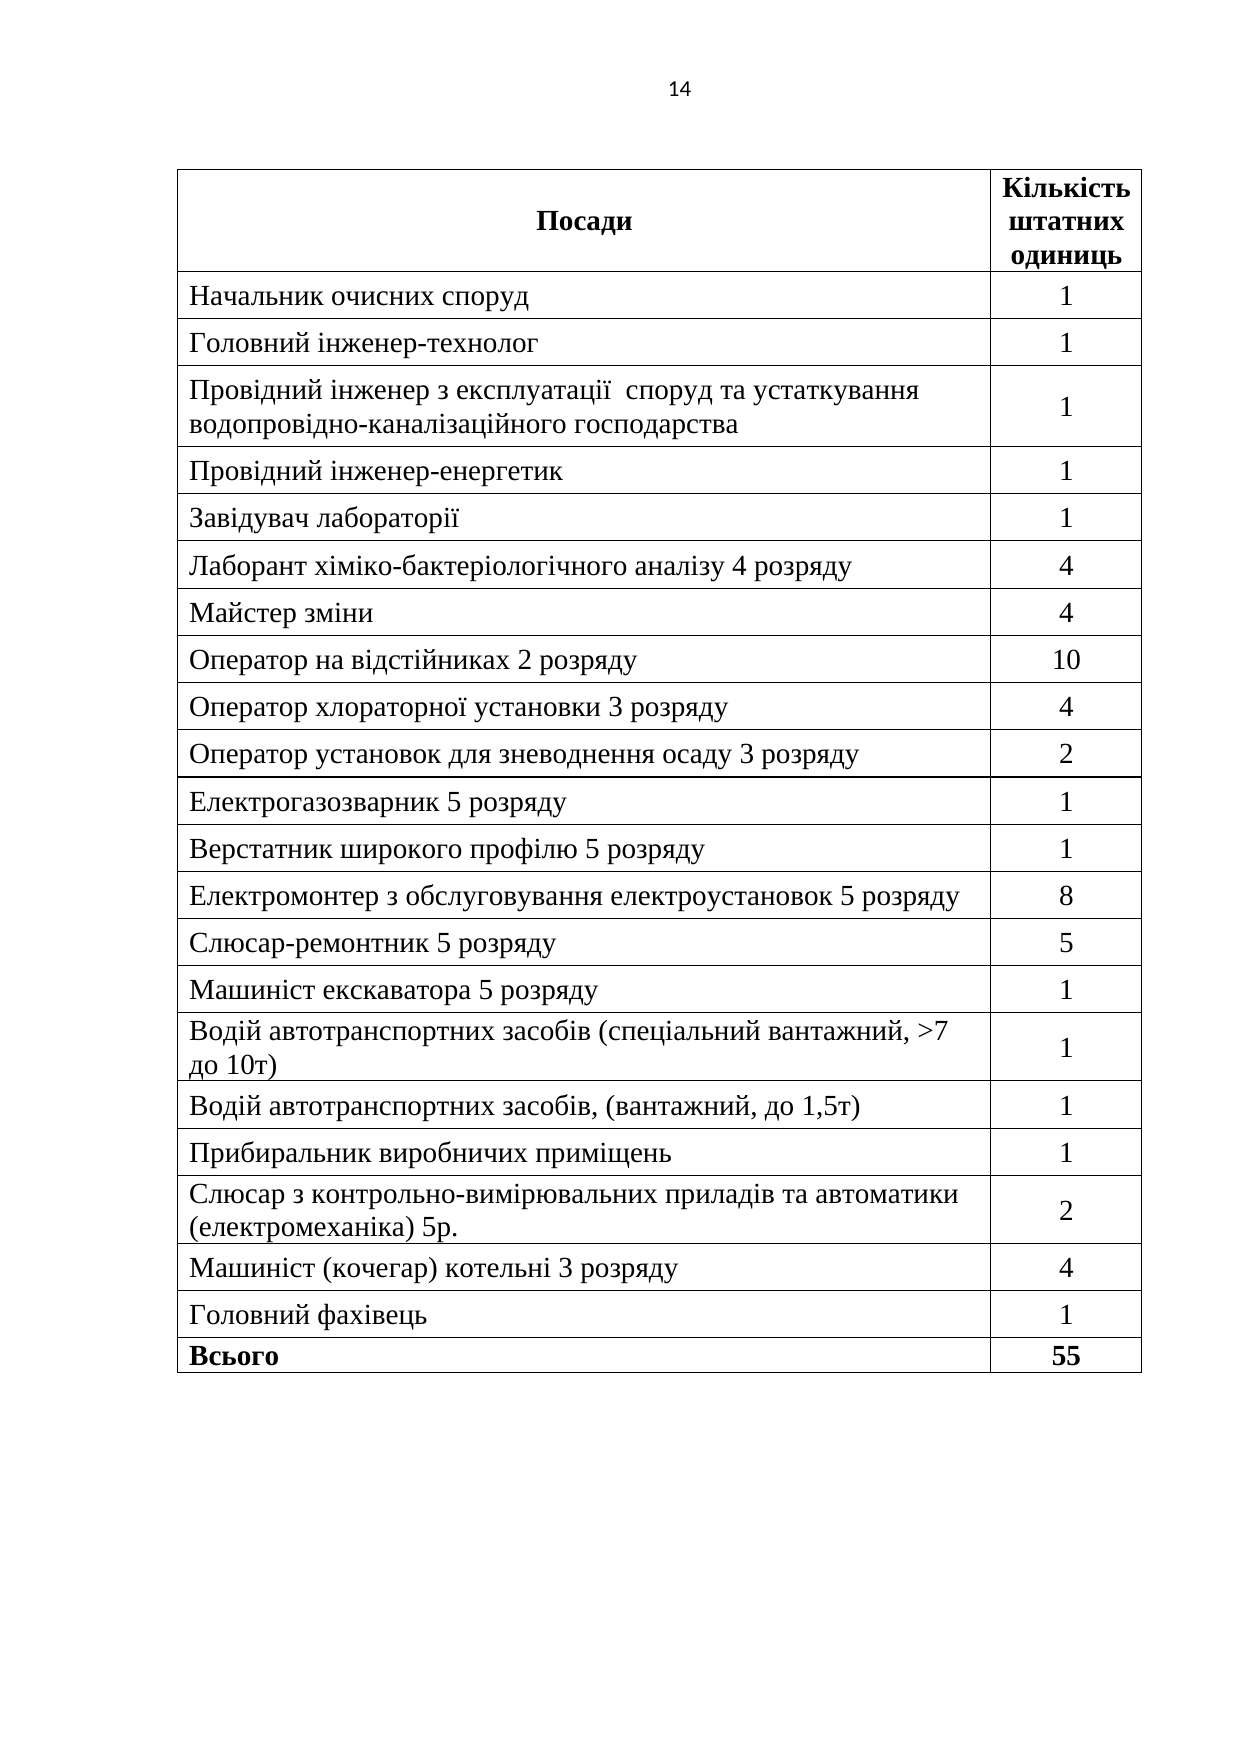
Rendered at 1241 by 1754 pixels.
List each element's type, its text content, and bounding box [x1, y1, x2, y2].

table_cell 10 [991, 636, 1141, 682]
table_cell Електромонтер з обслуговування електроустановок 5 розряду [178, 872, 990, 918]
table_cell 1 [991, 319, 1141, 365]
table_header Кількість штатних одиниць [991, 170, 1141, 271]
table_cell Начальник очисних споруд [178, 272, 990, 318]
table_cell Слюсар з контрольно-вимірювальних приладів та автоматики (електромеханіка) 5р. [178, 1176, 990, 1243]
table_cell 55 [991, 1338, 1141, 1372]
table_cell Оператор установок для зневоднення осаду 3 розряду [178, 730, 990, 776]
table_cell Головний інженер-технолог [178, 319, 990, 365]
table_cell 4 [991, 683, 1141, 729]
table_cell 1 [991, 966, 1141, 1012]
table_cell 4 [991, 541, 1141, 588]
table_cell 1 [991, 1291, 1141, 1337]
table_cell 1 [991, 825, 1141, 871]
table_cell Майстер зміни [178, 589, 990, 635]
table_cell 1 [991, 447, 1141, 493]
table_cell Верстатник широкого профілю 5 розряду [178, 825, 990, 871]
table_cell 1 [991, 366, 1141, 446]
table_cell Машиніст екскаватора 5 розряду [178, 966, 990, 1012]
table_cell 1 [991, 1081, 1141, 1128]
table_cell Провідний інженер з експлуатації споруд та устаткування водопровідно-каналізаційного господарства [178, 366, 990, 446]
table_cell Всього [178, 1338, 990, 1372]
table_cell Провідний інженер-енергетик [178, 447, 990, 493]
table_cell Водій автотранспортних засобів (спеціальний вантажний, >7 до 10т) [178, 1013, 990, 1080]
table_cell 1 [991, 778, 1141, 823]
table_cell 1 [991, 1129, 1141, 1175]
table_cell Електрогазозварник 5 розряду [178, 778, 990, 823]
table_cell Прибиральник виробничих приміщень [178, 1129, 990, 1175]
table_cell 4 [991, 589, 1141, 635]
table_cell Оператор на відстійниках 2 розряду [178, 636, 990, 682]
table_cell Головний фахівець [178, 1291, 990, 1337]
table_cell 1 [991, 1013, 1141, 1080]
table_cell 1 [991, 494, 1141, 540]
table_cell 8 [991, 872, 1141, 918]
table_cell Оператор хлораторної установки 3 розряду [178, 683, 990, 729]
table_cell 2 [991, 1176, 1141, 1243]
table_cell Лаборант хіміко-бактеріологічного аналізу 4 розряду [178, 541, 990, 588]
table_cell 2 [991, 730, 1141, 776]
table_cell Водій автотранспортних засобів, (вантажний, до 1,5т) [178, 1081, 990, 1128]
table_cell 1 [991, 272, 1141, 318]
table_cell Слюсар-ремонтник 5 розряду [178, 919, 990, 965]
table_cell Завідувач лабораторії [178, 494, 990, 540]
table_cell 4 [991, 1244, 1141, 1290]
table_header Посади [178, 170, 990, 271]
table_cell 5 [991, 919, 1141, 965]
table_cell Машиніст (кочегар) котельні 3 розряду [178, 1244, 990, 1290]
